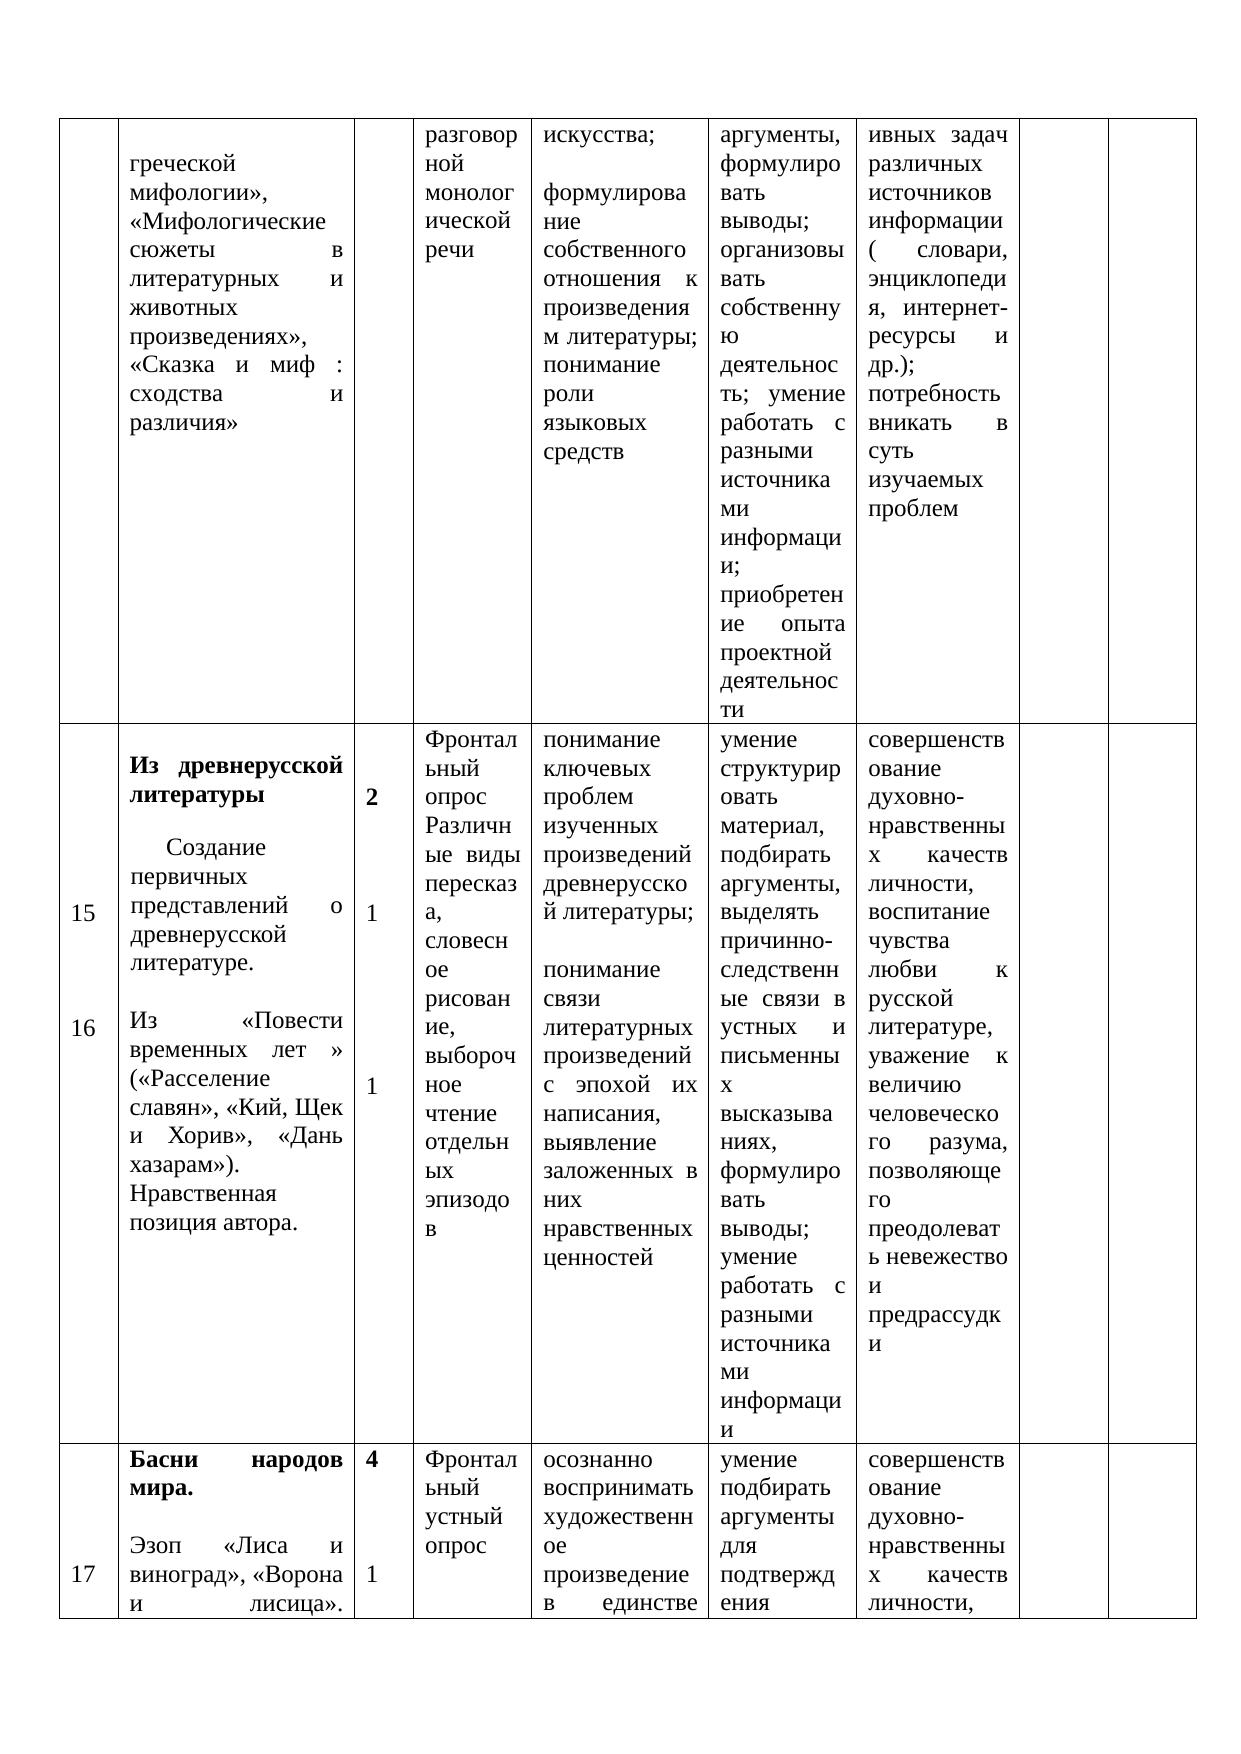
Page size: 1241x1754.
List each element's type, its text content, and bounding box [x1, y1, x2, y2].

table_cell 4 1 1 1 [355, 1444, 413, 1617]
table_cell [1109, 724, 1196, 1443]
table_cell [414, 1444, 531, 1617]
table_cell Фронтальный опрос Различные виды пересказа, словесное рисование, выборочное чтение отдельных эпизодов [414, 724, 531, 1443]
table_cell [1109, 119, 1196, 723]
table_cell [857, 1444, 1019, 1617]
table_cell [119, 119, 354, 723]
table_cell 2 1 1 [355, 724, 413, 1443]
table_cell понимание ключевых проблем изученных произведений древнерусской литературы; понимание связи литературных произведений с эпохой их написания, выявление заложенных в них нравственных ценностей [532, 724, 708, 1443]
table_cell Из древнерусской литературы Создание первичных представлений о древнерусской литературе. Из «Повести временных лет » («Расселение славян», «Кий, Щек и Хорив», «Дань хазарам»). Нравственная позиция автора. [119, 724, 354, 1443]
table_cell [857, 119, 1019, 723]
table_cell 17 18 19 [60, 1444, 118, 1617]
table_cell [1020, 1444, 1108, 1617]
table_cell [709, 119, 856, 723]
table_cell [119, 1444, 354, 1617]
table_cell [414, 119, 531, 723]
table_cell [355, 119, 413, 723]
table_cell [532, 1444, 708, 1617]
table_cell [709, 1444, 856, 1617]
table_cell [1109, 1444, 1196, 1617]
table_cell [1020, 724, 1108, 1443]
table_cell [60, 119, 118, 723]
table_cell 15 16 [60, 724, 118, 1443]
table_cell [532, 119, 708, 723]
table_cell умение структурировать материал, подбирать аргументы, выделять причинно-следственные связи в устных и письменных высказываниях, формулировать выводы; умение работать с разными источниками информации [709, 724, 856, 1443]
table_cell совершенствование духовно-нравственных качеств личности, воспитание чувства любви к русской литературе, уважение к величию человеческого разума, позволяющего преодолевать невежество и предрассудки [857, 724, 1019, 1443]
table_cell [1020, 119, 1108, 723]
